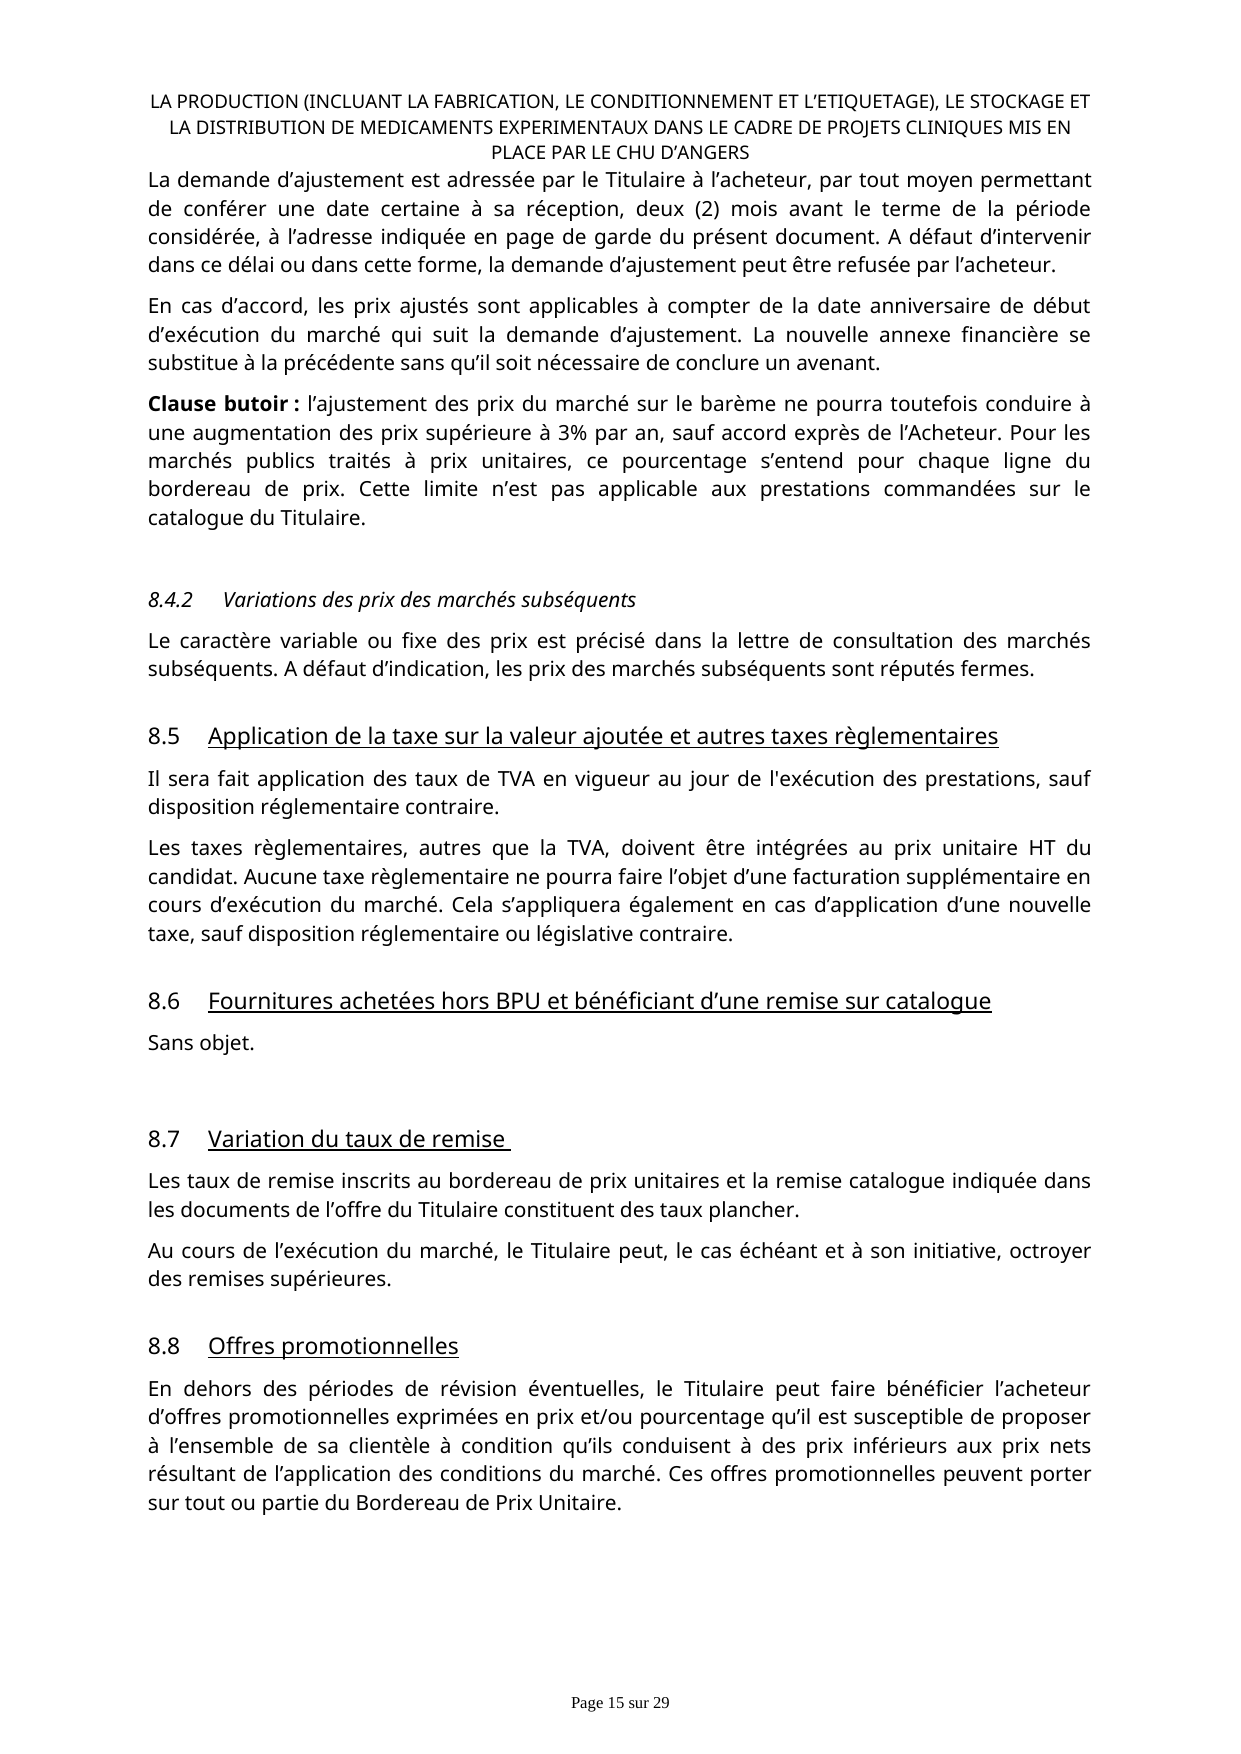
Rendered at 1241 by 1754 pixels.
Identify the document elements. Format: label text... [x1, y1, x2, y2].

text Les taux de remise inscrits au bordereau de prix unitaires et la remise catalogue indiquée dans les documents de l’offre du Titulaire constituent des taux plancher. [148, 1166, 1093, 1223]
text Il sera fait application des taux de TVA en vigueur au jour de l'exécution des prestations, sauf disposition réglementaire contraire. [148, 764, 1093, 821]
subtitle Variation du taux de remise [148, 1123, 1093, 1154]
text En cas d’accord, les prix ajustés sont applicables à compter de la date anniversaire de début d’exécution du marché qui suit la demande d’ajustement. La nouvelle annexe financière se substitue à la précédente sans qu’il soit nécessaire de conclure un avenant. [148, 291, 1093, 377]
subtitle Fournitures achetées hors BPU et bénéficiant d’une remise sur catalogue [148, 984, 1093, 1016]
text La demande d’ajustement est adressée par le Titulaire à l’acheteur, par tout moyen permettant de conférer une date certaine à sa réception, deux (2) mois avant le terme de la période considérée, à l’adresse indiquée en page de garde du présent document. A défaut d’intervenir dans ce délai ou dans cette forme, la demande d’ajustement peut être refusée par l’acheteur. [148, 165, 1093, 279]
text Clause butoir : l’ajustement des prix du marché sur le barème ne pourra toutefois conduire à une augmentation des prix supérieure à 3% par an, sauf accord exprès de l’Acheteur. Pour les marchés publics traités à prix unitaires, ce pourcentage s’entend pour chaque ligne du bordereau de prix. Cette limite n’est pas applicable aux prestations commandées sur le catalogue du Titulaire. [148, 389, 1093, 531]
text En dehors des périodes de révision éventuelles, le Titulaire peut faire bénéficier l’acheteur d’offres promotionnelles exprimées en prix et/ou pourcentage qu’il est susceptible de proposer à l’ensemble de sa clientèle à condition qu’ils conduisent à des prix inférieurs aux prix nets résultant de l’application des conditions du marché. Ces offres promotionnelles peuvent porter sur tout ou partie du Bordereau de Prix Unitaire. [148, 1374, 1093, 1516]
subtitle Application de la taxe sur la valeur ajoutée et autres taxes règlementaires [148, 720, 1093, 751]
text Au cours de l’exécution du marché, le Titulaire peut, le cas échéant et à son initiative, octroyer des remises supérieures. [148, 1236, 1093, 1293]
subtitle Variations des prix des marchés subséquents [148, 585, 1093, 613]
text Le caractère variable ou fixe des prix est précisé dans la lettre de consultation des marchés subséquents. A défaut d’indication, les prix des marchés subséquents sont réputés fermes. [148, 626, 1093, 683]
subtitle Offres promotionnelles [148, 1330, 1093, 1361]
text Sans objet. [148, 1028, 1093, 1057]
text Les taxes règlementaires, autres que la TVA, doivent être intégrées au prix unitaire HT du candidat. Aucune taxe règlementaire ne pourra faire l’objet d’une facturation supplémentaire en cours d’exécution du marché. Cela s’appliquera également en cas d’application d’une nouvelle taxe, sauf disposition réglementaire ou législative contraire. [148, 833, 1093, 947]
